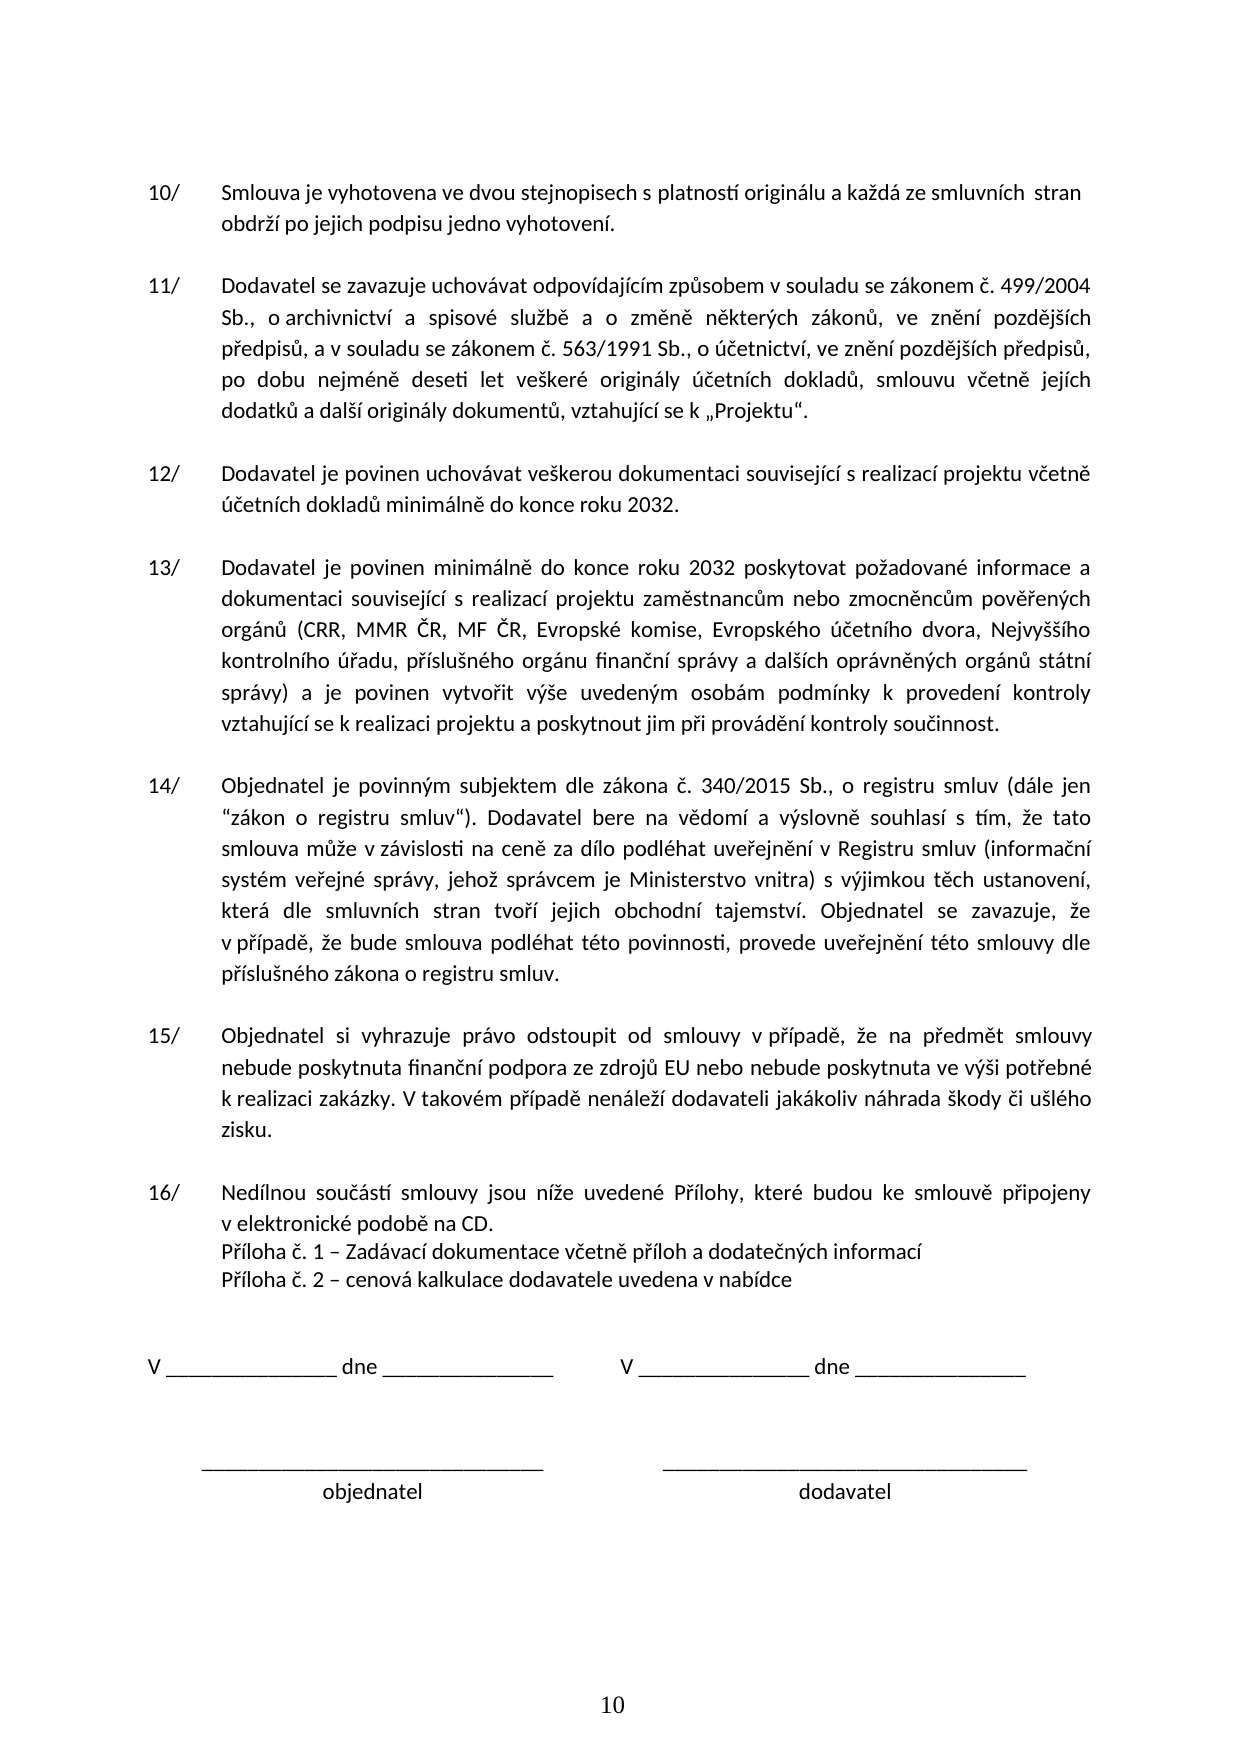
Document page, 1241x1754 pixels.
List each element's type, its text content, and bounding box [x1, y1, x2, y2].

text 11/ Dodavatel se zavazuje uchovávat odpovídajícím způsobem v souladu se zákonem č. 499/2004 Sb., o archivnictví a spisové službě a o změně některých zákonů, ve znění pozdějších předpisů, a v souladu se zákonem č. 563/1991 Sb., o účetnictví, ve znění pozdějších předpisů, po dobu nejméně deseti let veškeré originály účetních dokladů, smlouvu včetně jejích dodatků a další originály dokumentů, vztahující se k „Projektu“. [148, 269, 1092, 425]
text 14/ Objednatel je povinným subjektem dle zákona č. 340/2015 Sb., o registru smluv (dále jen “zákon o registru smluv“). Dodavatel bere na vědomí a výslovně souhlasí s tím, že tato smlouva může v závislosti na ceně za dílo podléhat uveřejnění v Registru smluv (informační systém veřejné správy, jehož správcem je Ministerstvo vnitra) s výjimkou těch ustanovení, která dle smluvních stran tvoří jejich obchodní tajemství. Objednatel se zavazuje, že v případě, že bude smlouva podléhat této povinnosti, provede uveřejnění této smlouvy dle příslušného zákona o registru smluv. [148, 769, 1092, 987]
table_header V _______________ dne _______________ [136, 1350, 609, 1381]
table_cell ______________________________ objednatel [136, 1381, 609, 1506]
table_header V _______________ dne _______________ [609, 1350, 1081, 1381]
text 16/ Nedílnou součástí smlouvy jsou níže uvedené Přílohy, které budou ke smlouvě připojeny v elektronické podobě na CD. [148, 1175, 1092, 1237]
text 13/ Dodavatel je povinen minimálně do konce roku 2032 poskytovat požadované informace a dokumentaci související s realizací projektu zaměstnancům nebo zmocněncům pověřených orgánů (CRR, MMR ČR, MF ČR, Evropské komise, Evropského účetního dvora, Nejvyššího kontrolního úřadu, příslušného orgánu finanční správy a dalších oprávněných orgánů státní správy) a je povinen vytvořit výše uvedeným osobám podmínky k provedení kontroly vztahující se k realizaci projektu a poskytnout jim při provádění kontroly součinnost. [148, 550, 1092, 737]
text 10/ Smlouva je vyhotovena ve dvou stejnopisech s platností originálu a každá ze smluvních stran obdrží po jejich podpisu jedno vyhotovení. [148, 175, 1092, 237]
table_cell ________________________________ dodavatel [609, 1381, 1081, 1506]
text Příloha č. 2 – cenová kalkulace dodavatele uvedena v nabídce [221, 1266, 1092, 1293]
text 15/ Objednatel si vyhrazuje právo odstoupit od smlouvy v případě, že na předmět smlouvy nebude poskytnuta finanční podpora ze zdrojů EU nebo nebude poskytnuta ve výši potřebné k realizaci zakázky. V takovém případě nenáleží dodavateli jakákoliv náhrada škody či ušlého zisku. [148, 1019, 1092, 1144]
text 12/ Dodavatel je povinen uchovávat veškerou dokumentaci související s realizací projektu včetně účetních dokladů minimálně do konce roku 2032. [148, 456, 1092, 519]
text Příloha č. 1 – Zadávací dokumentace včetně příloh a dodatečných informací [221, 1237, 1092, 1266]
